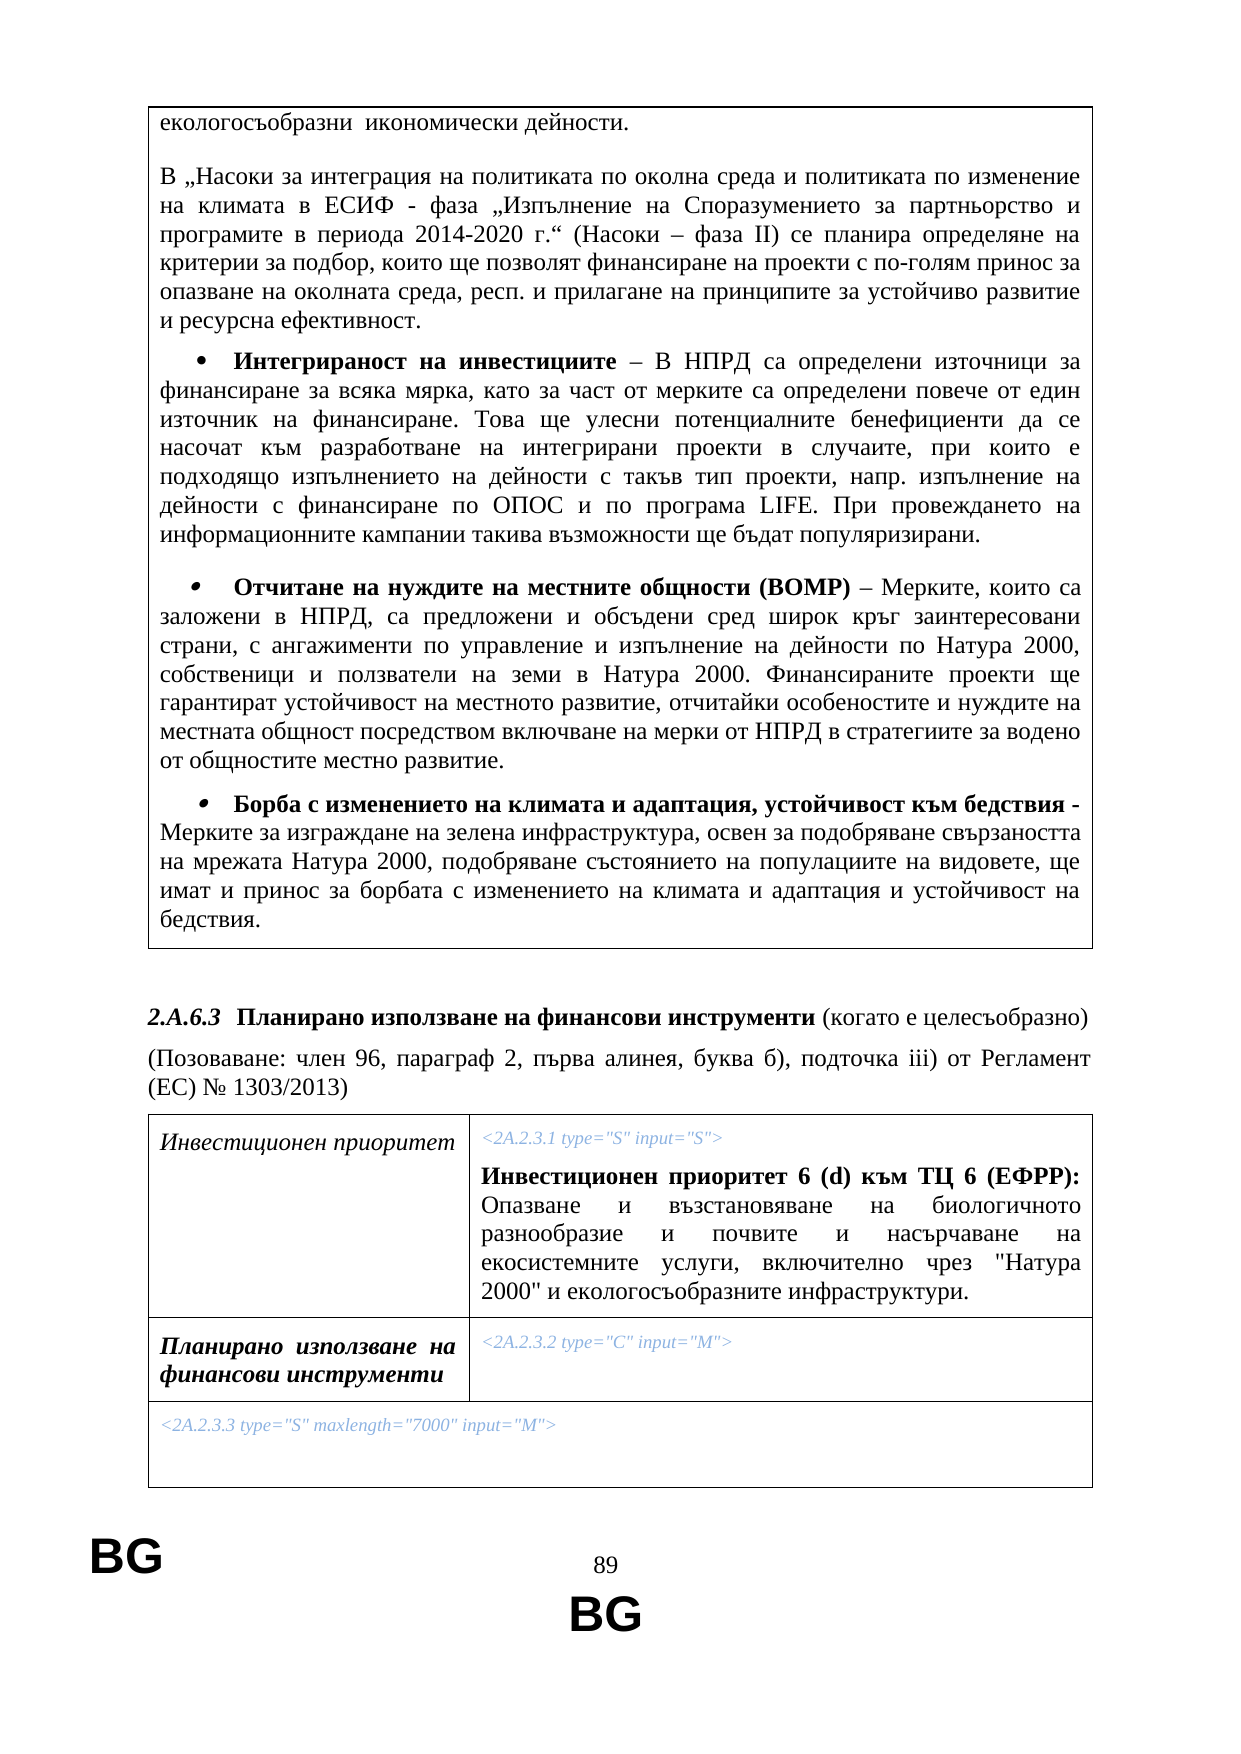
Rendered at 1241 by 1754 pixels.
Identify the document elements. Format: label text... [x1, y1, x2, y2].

table_cell <2A.2.3.2 type="C" input="M"> [470, 1318, 1092, 1401]
text 2.A.6.3 Планирано използване на финансови инструменти (когато е целесъобразно) [148, 1002, 1092, 1031]
table_cell Планирано използване на финансови инструменти [149, 1318, 469, 1401]
subtitle (Позоваване: член 96, параграф 2, първа алинея, буква б), подточка iii) от Регламент (EС) № 1303/2013) [148, 1043, 1092, 1101]
table_header <2A.2.3.1 type="S" input="S"> Инвестиционен приоритет 6 (d) към ТЦ 6 (ЕФРР): Опазване и възстановяване на биологичното разнообразие и почвите и насърчаване на екосистемните услуги, включително чрез "Натура 2000" и екологосъобразните инфраструктури. [470, 1115, 1092, 1317]
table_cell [149, 1402, 1092, 1487]
table_header Инвестиционен приоритет [149, 1115, 469, 1317]
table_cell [149, 108, 1092, 947]
